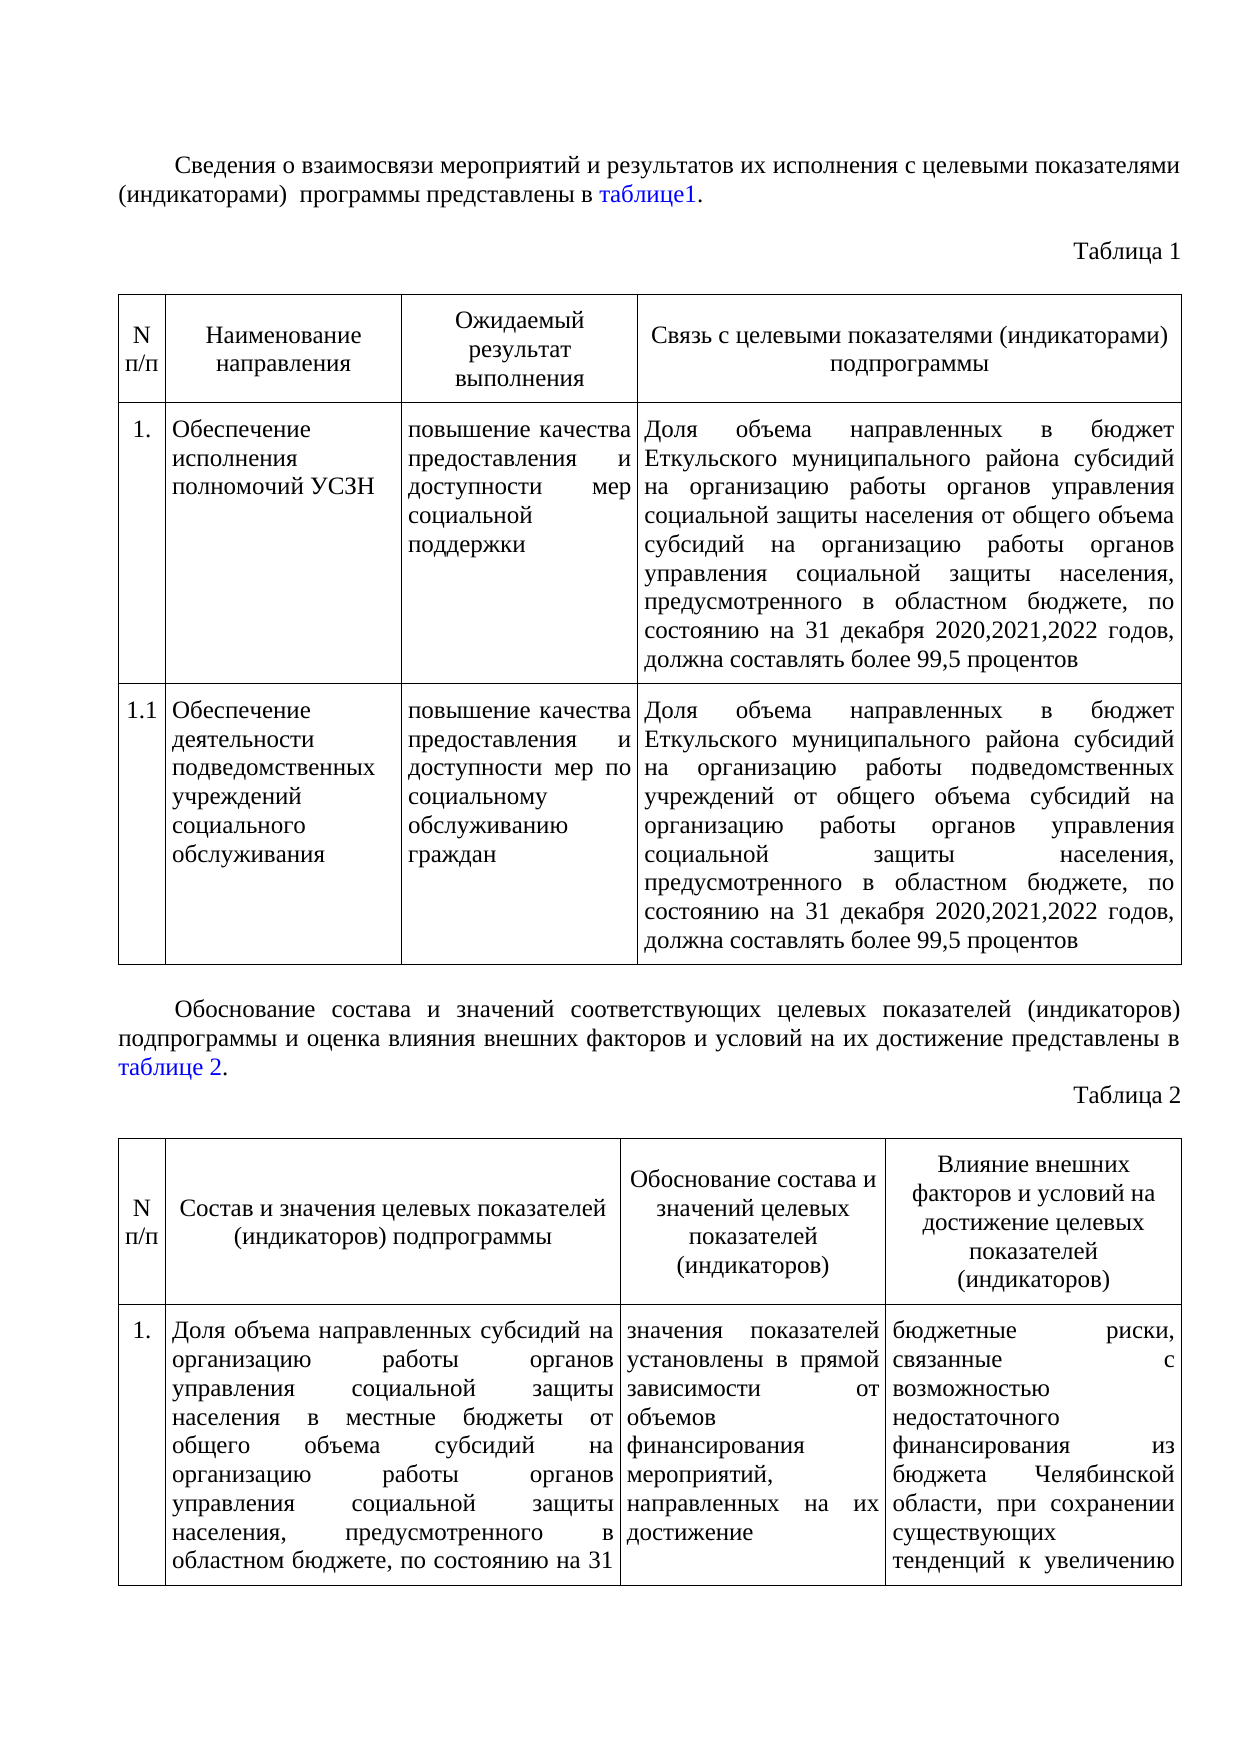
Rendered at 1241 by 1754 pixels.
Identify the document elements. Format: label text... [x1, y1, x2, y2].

table_cell Обеспечение исполнения полномочий УСЗН [166, 403, 401, 683]
text Сведения о взаимосвязи мероприятий и результатов их исполнения с целевыми показателями (индикаторами) программы представлены в таблице1. [118, 150, 1181, 207]
table_header Наименование направления [166, 295, 401, 402]
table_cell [621, 1305, 885, 1585]
table_header Обоснование состава и значений целевых показателей (индикаторов) [621, 1139, 885, 1304]
table_cell Доля объема направленных в бюджет Еткульского муниципального района субсидий на организацию работы органов управления социальной защиты населения от общего объема субсидий на организацию работы органов управления социальной защиты населения, предусмотренного в областном бюджете, по состоянию на 31 декабря 2020,2021,2022 годов, должна составлять более 99,5 процентов [638, 403, 1181, 683]
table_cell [166, 1305, 620, 1585]
table_cell Доля объема направленных в бюджет Еткульского муниципального района субсидий на организацию работы подведомственных учреждений от общего объема субсидий на организацию работы органов управления социальной защиты населения, предусмотренного в областном бюджете, по состоянию на 31 декабря 2020,2021,2022 годов, должна составлять более 99,5 процентов [638, 684, 1181, 964]
table_header Связь с целевыми показателями (индикаторами) подпрограммы [638, 295, 1181, 402]
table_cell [886, 1305, 1181, 1585]
table_cell 1.1 [119, 684, 165, 964]
table_cell 1. [119, 403, 165, 683]
table_cell Обеспечение деятельности подведомственных учреждений социального обслуживания [166, 684, 401, 964]
table_cell повышение качества предоставления и доступности мер социальной поддержки [402, 403, 637, 683]
text Таблица 1 [118, 236, 1181, 265]
table_header N п/п [119, 1139, 165, 1304]
table_header Состав и значения целевых показателей (индикаторов) подпрограммы [166, 1139, 620, 1304]
table_header N п/п [119, 295, 165, 402]
table_cell повышение качества предоставления и доступности мер по социальному обслуживанию граждан [402, 684, 637, 964]
text Таблица 2 [118, 1080, 1181, 1109]
table_header Ожидаемый результат выполнения [402, 295, 637, 402]
text Обоснование состава и значений соответствующих целевых показателей (индикаторов) подпрограммы и оценка влияния внешних факторов и условий на их достижение представлены в таблице 2. [118, 994, 1181, 1080]
table_cell 1. [119, 1305, 165, 1585]
table_header Влияние внешних факторов и условий на достижение целевых показателей (индикаторов) [886, 1139, 1181, 1304]
